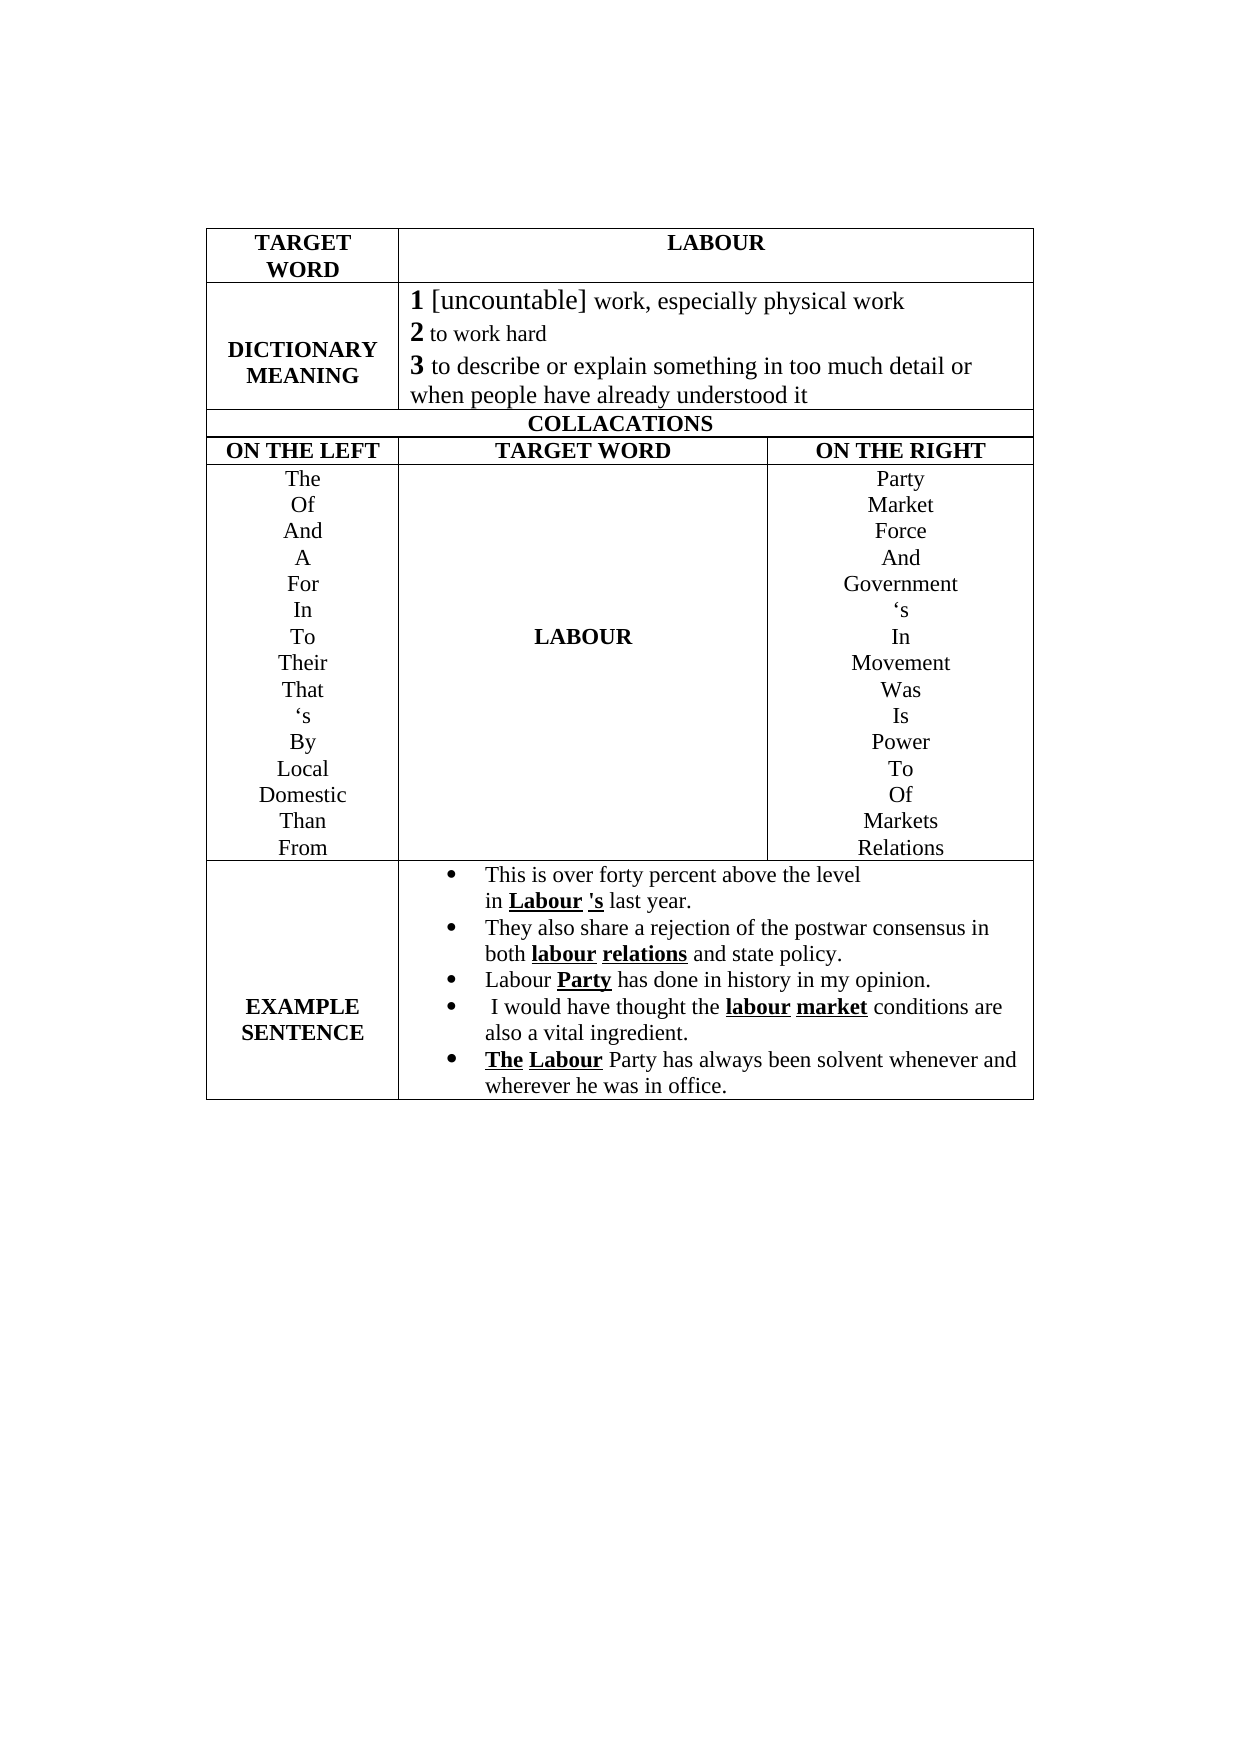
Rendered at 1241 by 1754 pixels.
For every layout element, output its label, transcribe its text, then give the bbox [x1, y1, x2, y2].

table_cell EXAMPLE SENTENCE [207, 861, 398, 1099]
table_cell ON THE LEFT [207, 438, 398, 464]
table_cell ON THE RIGHT [768, 438, 1033, 464]
table_header TARGET WORD [207, 229, 398, 282]
table_cell The Of And A For In To Their That ‘s By Local Domestic Than From [207, 465, 398, 860]
table_cell Party Market Force And Government ‘s In Movement Was Is Power To Of Markets Relations [768, 465, 1033, 860]
table_cell DICTIONARY MEANING [207, 283, 398, 409]
table_cell COLLACATIONS [207, 410, 1033, 436]
table_cell LABOUR [399, 465, 767, 860]
table_cell TARGET WORD [399, 438, 767, 464]
table_header LABOUR [399, 229, 1033, 282]
table_cell This is over forty percent above the level in Labour 's last year. They also share a rejection of the postwar consensus in both labour relations and state policy. Labour Party has done in history in my opinion. I would have thought the labour market conditions are also a vital ingredient. The Labour Party has always been solvent whenever and wherever he was in office. [399, 861, 1033, 1099]
table_cell 1 [uncountable] work, especially physical work 2 to work hard 3 to describe or explain something in too much detail or when people have already understood it [399, 283, 1033, 409]
